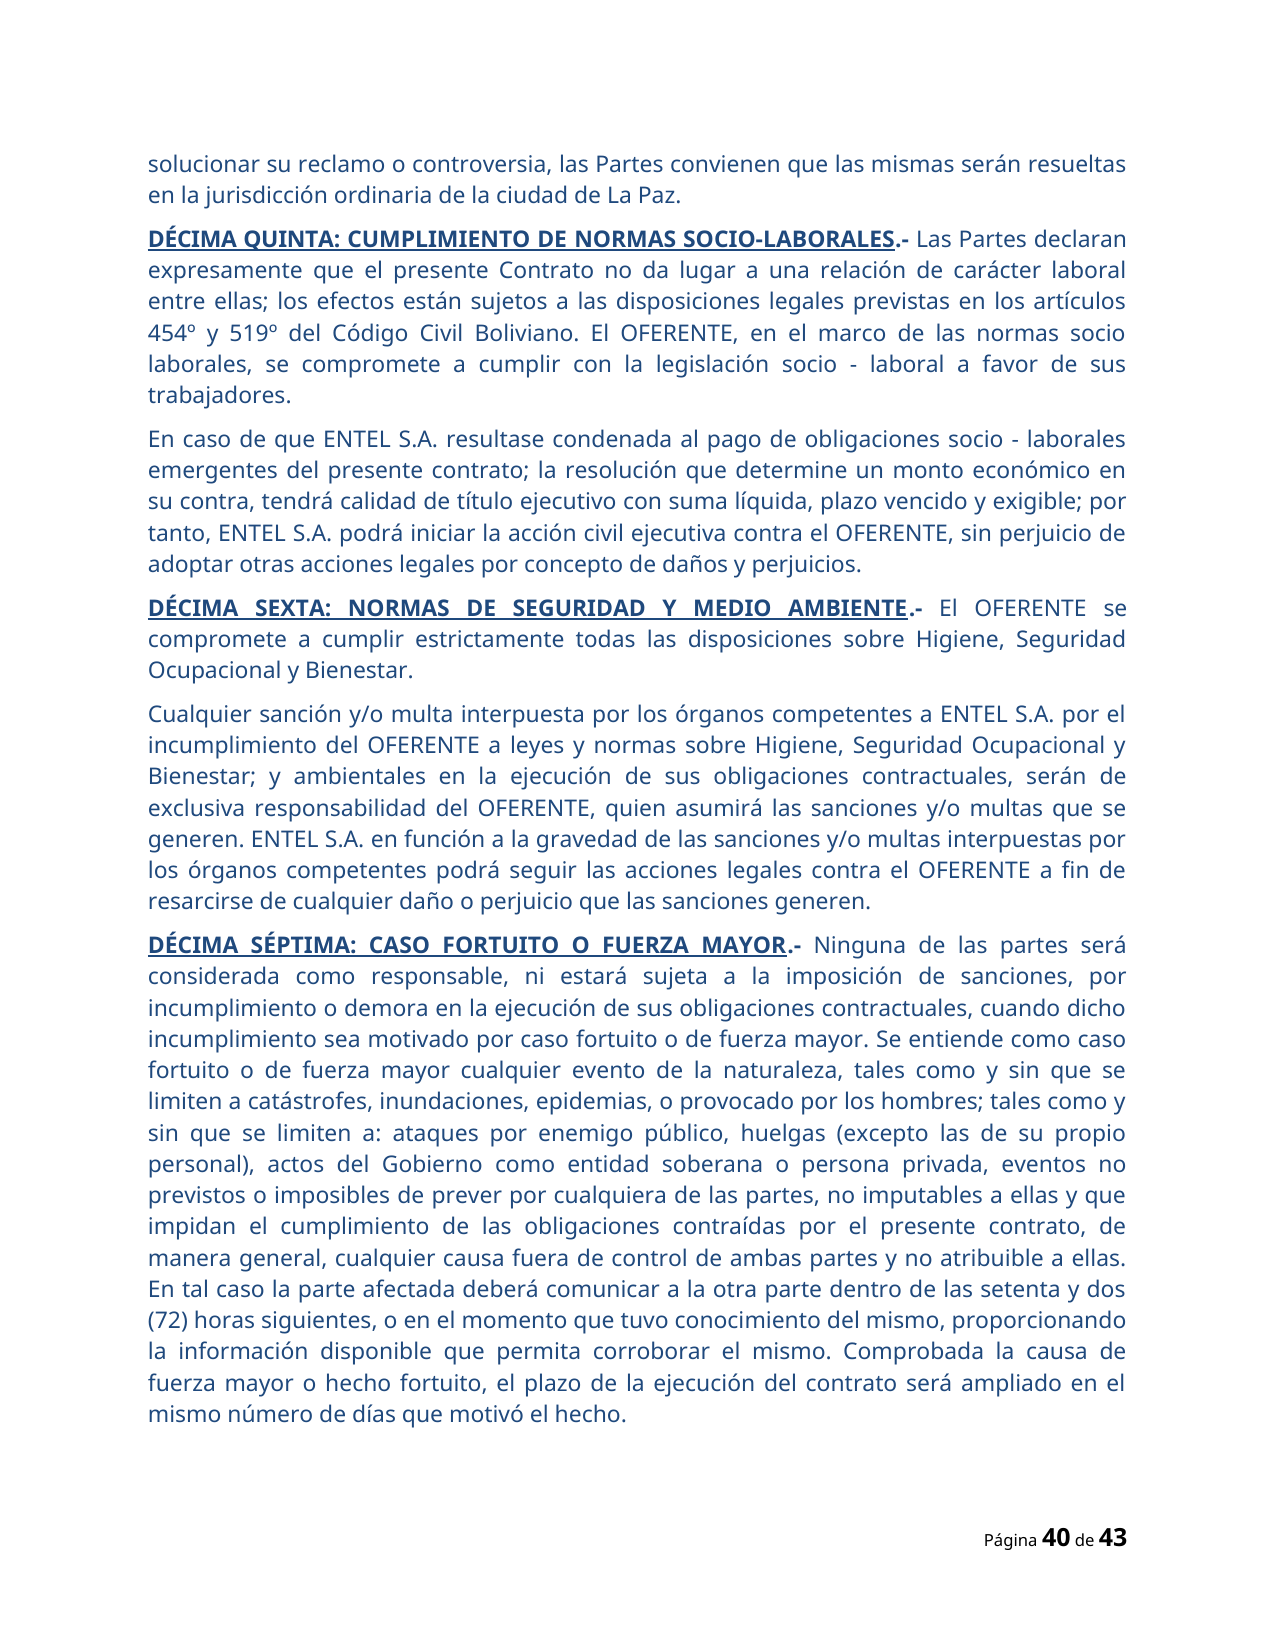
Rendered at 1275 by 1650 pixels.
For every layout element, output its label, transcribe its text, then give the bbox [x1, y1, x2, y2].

text DÉCIMA SÉPTIMA: CASO FORTUITO O FUERZA MAYOR.- Ninguna de las partes será considerada como responsable, ni estará sujeta a la imposición de sanciones, por incumplimiento o demora en la ejecución de sus obligaciones contractuales, cuando dicho incumplimiento sea motivado por caso fortuito o de fuerza mayor. Se entiende como caso fortuito o de fuerza mayor cualquier evento de la naturaleza, tales como y sin que se limiten a catástrofes, inundaciones, epidemias, o provocado por los hombres; tales como y sin que se limiten a: ataques por enemigo público, huelgas (excepto las de su propio personal), actos del Gobierno como entidad soberana o persona privada, eventos no previstos o imposibles de prever por cualquiera de las partes, no imputables a ellas y que impidan el cumplimiento de las obligaciones contraídas por el presente contrato, de manera general, cualquier causa fuera de control de ambas partes y no atribuible a ellas. En tal caso la parte afectada deberá comunicar a la otra parte dentro de las setenta y dos (72) horas siguientes, o en el momento que tuvo conocimiento del mismo, proporcionando la información disponible que permita corroborar el mismo. Comprobada la causa de fuerza mayor o hecho fortuito, el plazo de la ejecución del contrato será ampliado en el mismo número de días que motivó el hecho. [148, 929, 1127, 1429]
text DÉCIMA SEXTA: NORMAS DE SEGURIDAD Y MEDIO AMBIENTE.- El OFERENTE se compromete a cumplir estrictamente todas las disposiciones sobre Higiene, Seguridad Ocupacional y Bienestar. [148, 591, 1127, 685]
text DÉCIMA QUINTA: CUMPLIMIENTO DE NORMAS SOCIO-LABORALES.- Las Partes declaran expresamente que el presente Contrato no da lugar a una relación de carácter laboral entre ellas; los efectos están sujetos a las disposiciones legales previstas en los artículos 454º y 519º del Código Civil Boliviano. El OFERENTE, en el marco de las normas socio laborales, se compromete a cumplir con la legislación socio - laboral a favor de sus trabajadores. [148, 223, 1127, 410]
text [148, 148, 1127, 210]
text Cualquier sanción y/o multa interpuesta por los órganos competentes a ENTEL S.A. por el incumplimiento del OFERENTE a leyes y normas sobre Higiene, Seguridad Ocupacional y Bienestar; y ambientales en la ejecución de sus obligaciones contractuales, serán de exclusiva responsabilidad del OFERENTE, quien asumirá las sanciones y/o multas que se generen. ENTEL S.A. en función a la gravedad de las sanciones y/o multas interpuestas por los órganos competentes podrá seguir las acciones legales contra el OFERENTE a fin de resarcirse de cualquier daño o perjuicio que las sanciones generen. [148, 698, 1127, 916]
text En caso de que ENTEL S.A. resultase condenada al pago de obligaciones socio - laborales emergentes del presente contrato; la resolución que determine un monto económico en su contra, tendrá calidad de título ejecutivo con suma líquida, plazo vencido y exigible; por tanto, ENTEL S.A. podrá iniciar la acción civil ejecutiva contra el OFERENTE, sin perjuicio de adoptar otras acciones legales por concepto de daños y perjuicios. [148, 423, 1127, 579]
